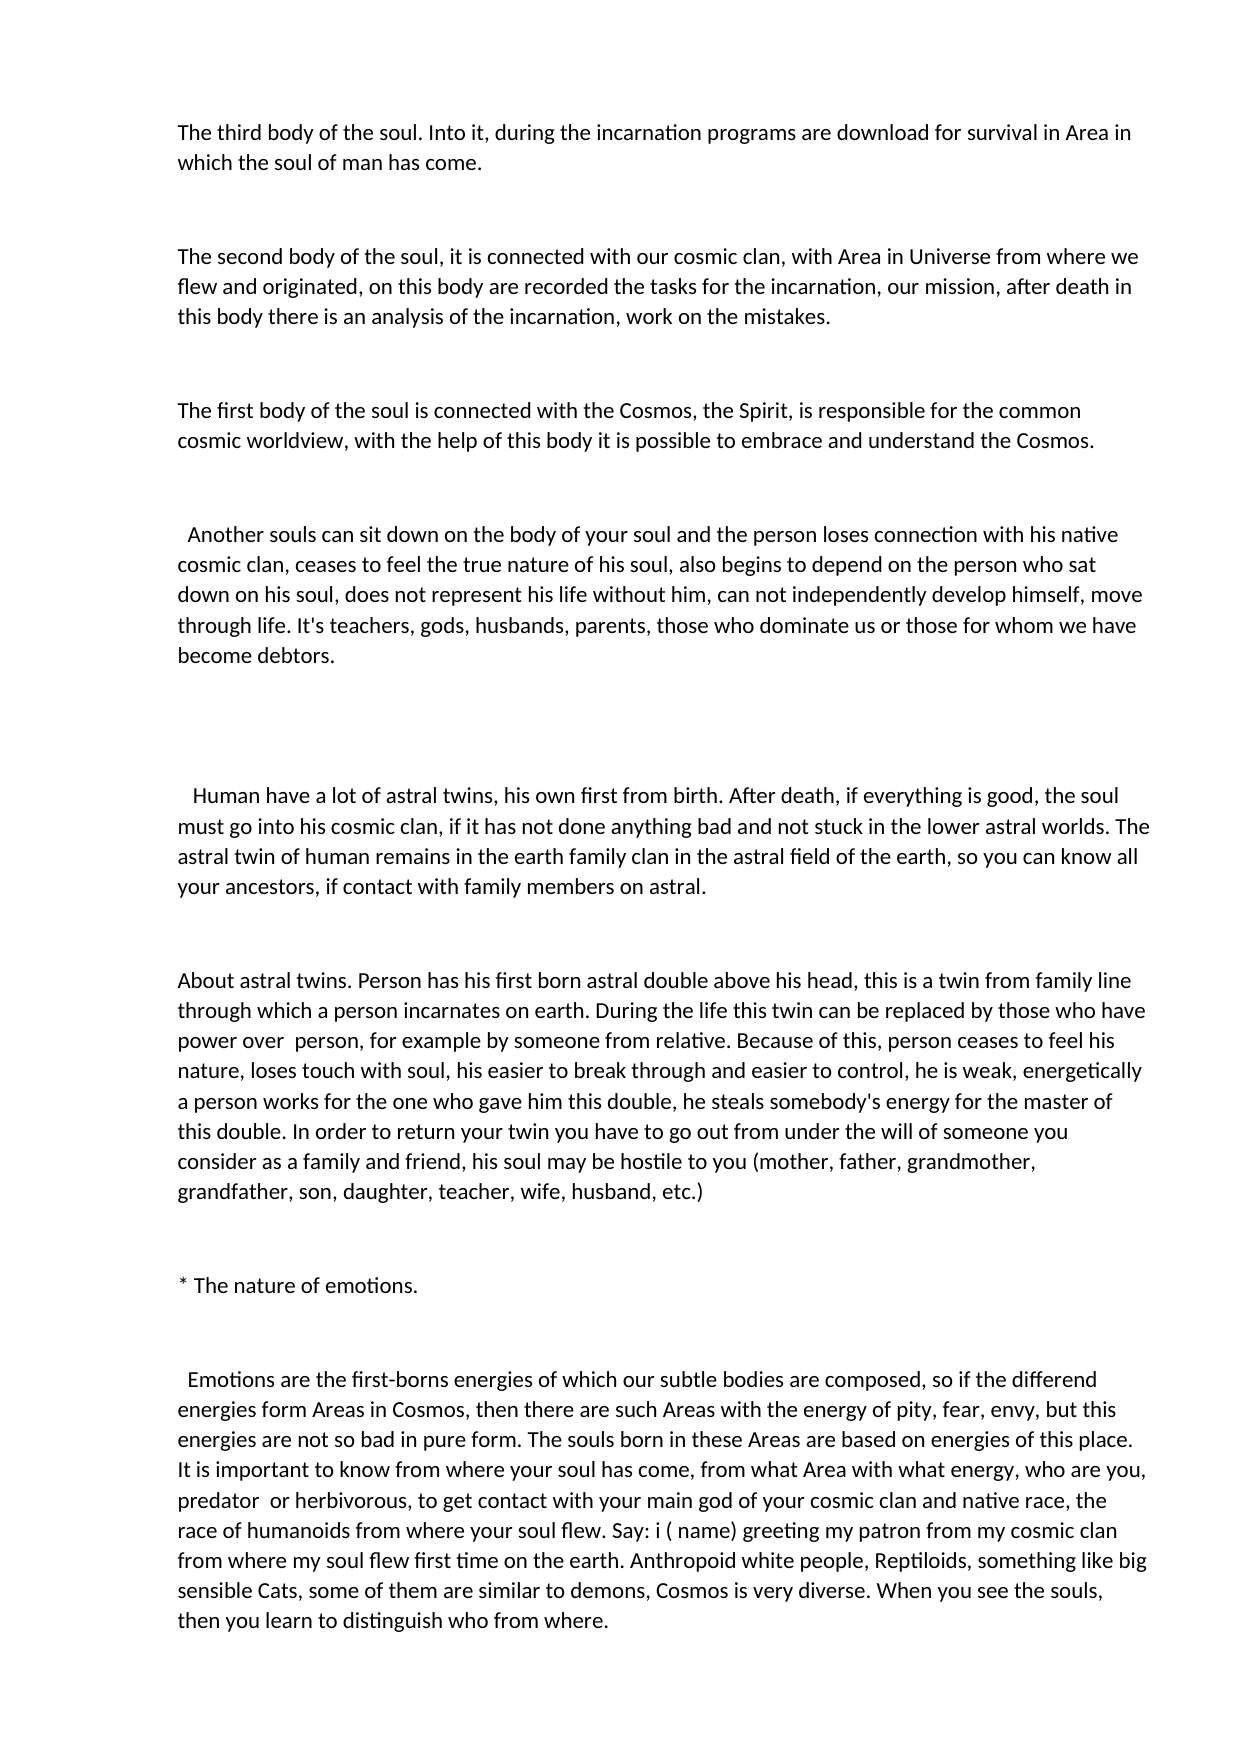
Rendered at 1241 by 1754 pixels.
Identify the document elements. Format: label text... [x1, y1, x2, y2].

text Another souls can sit down on the body of your soul and the person loses connection with his native cosmic clan, ceases to feel the true nature of his soul, also begins to depend on the person who sat down on his soul, does not represent his life without him, can not independently develop himself, move through life. It's teachers, gods, husbands, parents, those who dominate us or those for whom we have become debtors. [177, 520, 1152, 669]
text Human have a lot of astral twins, his own first from birth. After death, if everything is good, the soul must go into his cosmic clan, if it has not done anything bad and not stuck in the lower astral worlds. The astral twin of human remains in the earth family clan in the astral field of the earth, so you can know all your ancestors, if contact with family members on astral. [177, 782, 1152, 900]
text The first body of the soul is connected with the Cosmos, the Spirit, is responsible for the common cosmic worldview, with the help of this body it is possible to embrace and understand the Cosmos. [177, 396, 1152, 454]
text The second body of the soul, it is connected with our cosmic clan, with Area in Universe from where we flew and originated, on this body are recorded the tasks for the incarnation, our mission, after death in this body there is an analysis of the incarnation, work on the mistakes. [177, 242, 1152, 331]
text * The nature of emotions. [177, 1271, 1152, 1299]
text The third body of the soul. Into it, during the incarnation programs are download for survival in Area in which the soul of man has come. [177, 118, 1152, 176]
text About astral twins. Person has his first born astral double above his head, this is a twin from family line through which a person incarnates on earth. During the life this twin can be replaced by those who have power over person, for example by someone from relative. Because of this, person ceases to feel his nature, loses touch with soul, his easier to break through and easier to control, he is weak, energetically a person works for the one who gave him this double, he steals somebody's energy for the master of this double. In order to return your twin you have to go out from under the will of someone you consider as a family and friend, his soul may be hostile to you (mother, father, grandmother, grandfather, son, daughter, teacher, wife, husband, etc.) [177, 966, 1152, 1206]
text Emotions are the first-borns energies of which our subtle bodies are composed, so if the differend energies form Areas in Cosmos, then there are such Areas with the energy of pity, fear, envy, but this energies are not so bad in pure form. The souls born in these Areas are based on energies of this place. It is important to know from where your soul has come, from what Area with what energy, who are you, predator or herbivorous, to get contact with your main god of your cosmic clan and native race, the race of humanoids from where your soul flew. Say: i ( name) greeting my patron from my cosmic clan from where my soul flew first time on the earth. Anthropoid white people, Reptiloids, something like big sensible Cats, some of them are similar to demons, Cosmos is very diverse. When you see the souls, then you learn to distinguish who from where. [177, 1365, 1152, 1635]
